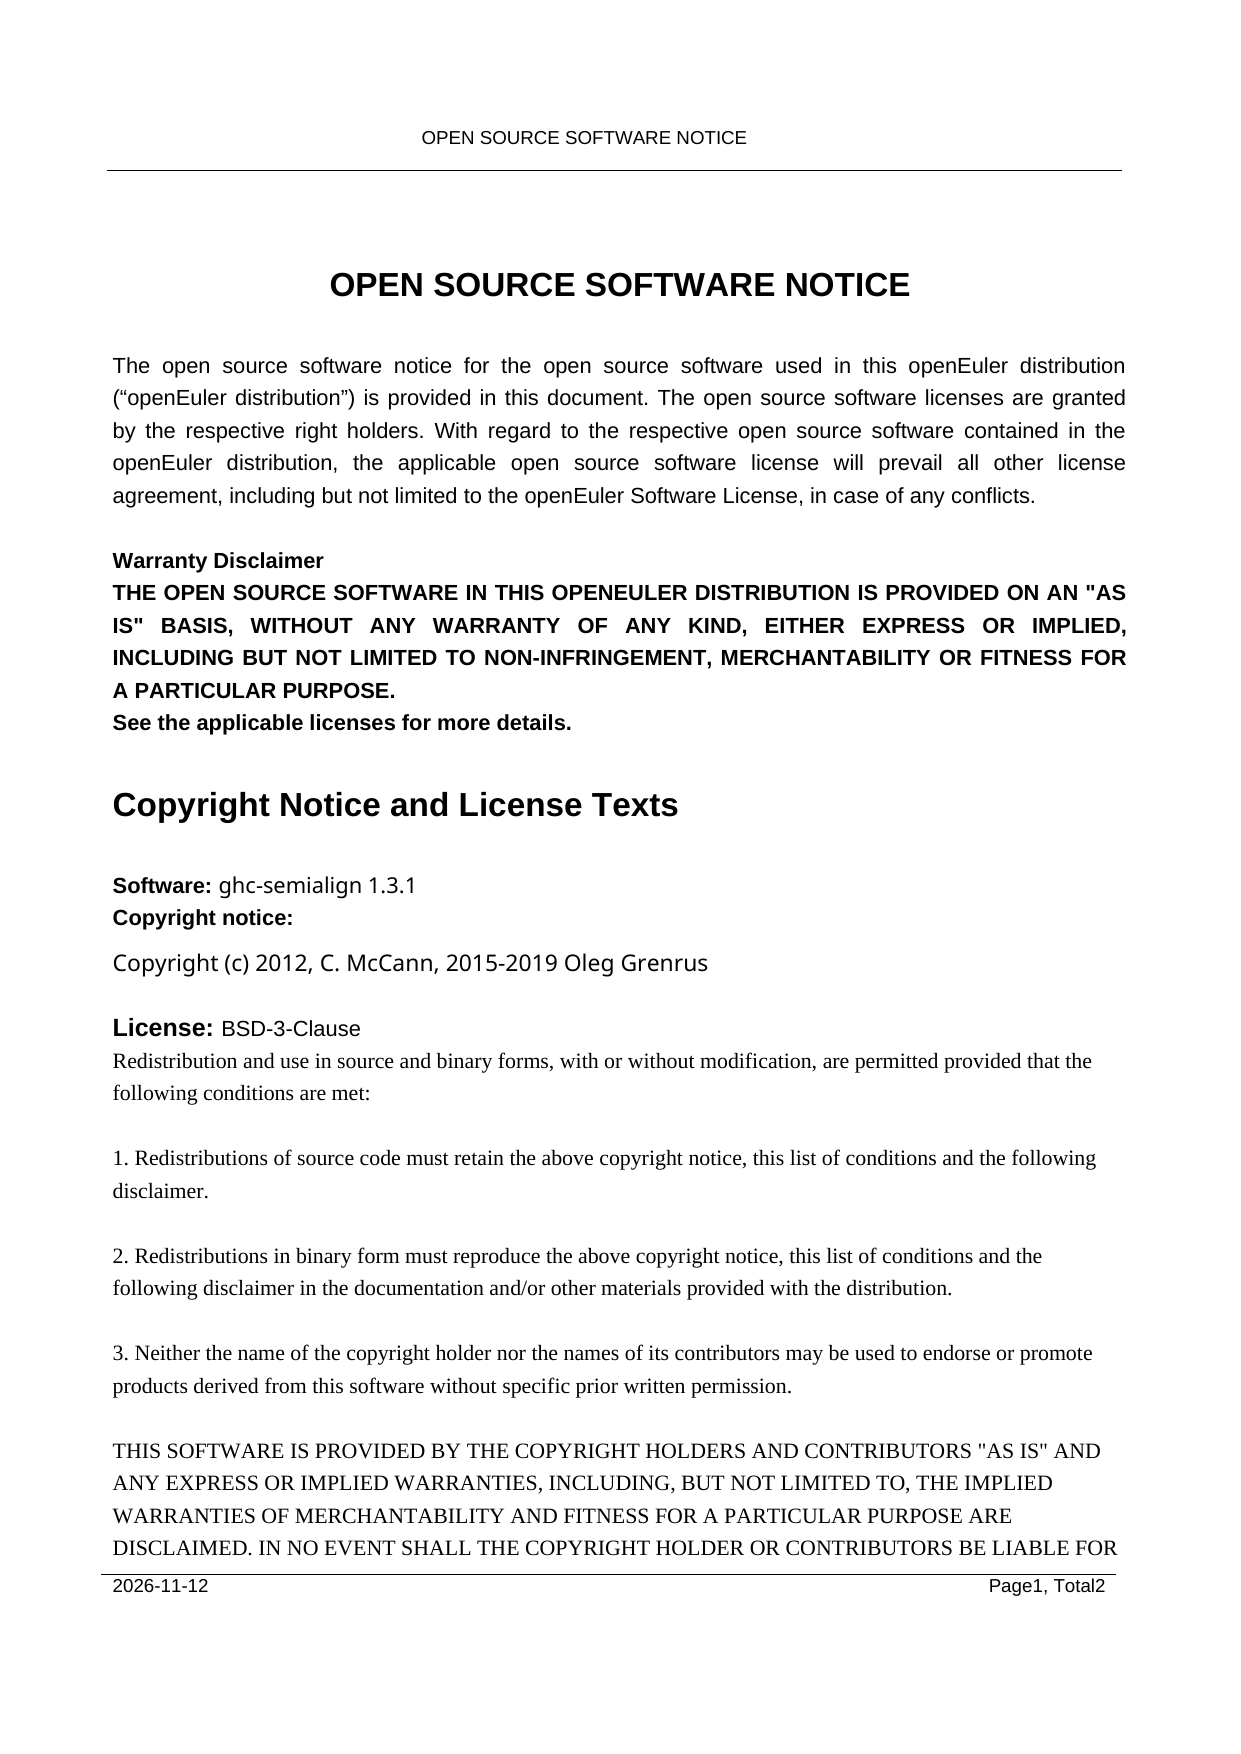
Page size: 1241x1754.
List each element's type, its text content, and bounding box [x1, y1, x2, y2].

text Warranty Disclaimer [112, 544, 1128, 576]
text Copyright (c) 2012, C. McCann, 2015-2019 Oleg Grenrus [112, 947, 1128, 1012]
text THE OPEN SOURCE SOFTWARE IN THIS OPENEULER DISTRIBUTION IS PROVIDED ON AN "AS IS" BASIS, WITHOUT ANY WARRANTY OF ANY KIND, EITHER EXPRESS OR IMPLIED, INCLUDING BUT NOT LIMITED TO NON-INFRINGEMENT, MERCHANTABILITY OR FITNESS FOR A PARTICULAR PURPOSE. See the applicable licenses for more details. [112, 576, 1128, 739]
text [112, 1044, 1128, 1564]
text OPEN SOURCE SOFTWARE NOTICE [112, 251, 1128, 316]
text Copyright Notice and License Texts [112, 771, 1128, 836]
text Copyright notice: [112, 901, 1128, 934]
title Software: ghc-semialign 1.3.1 [112, 869, 1128, 901]
text The open source software notice for the open source software used in this openEuler distribution (“openEuler distribution”) is provided in this document. The open source software licenses are granted by the respective right holders. With regard to the respective open source software contained in the openEuler distribution, the applicable open source software license will prevail all other license agreement, including but not limited to the openEuler Software License, in case of any conflicts. [112, 349, 1128, 511]
text License: BSD-3-Clause [112, 1012, 1128, 1044]
